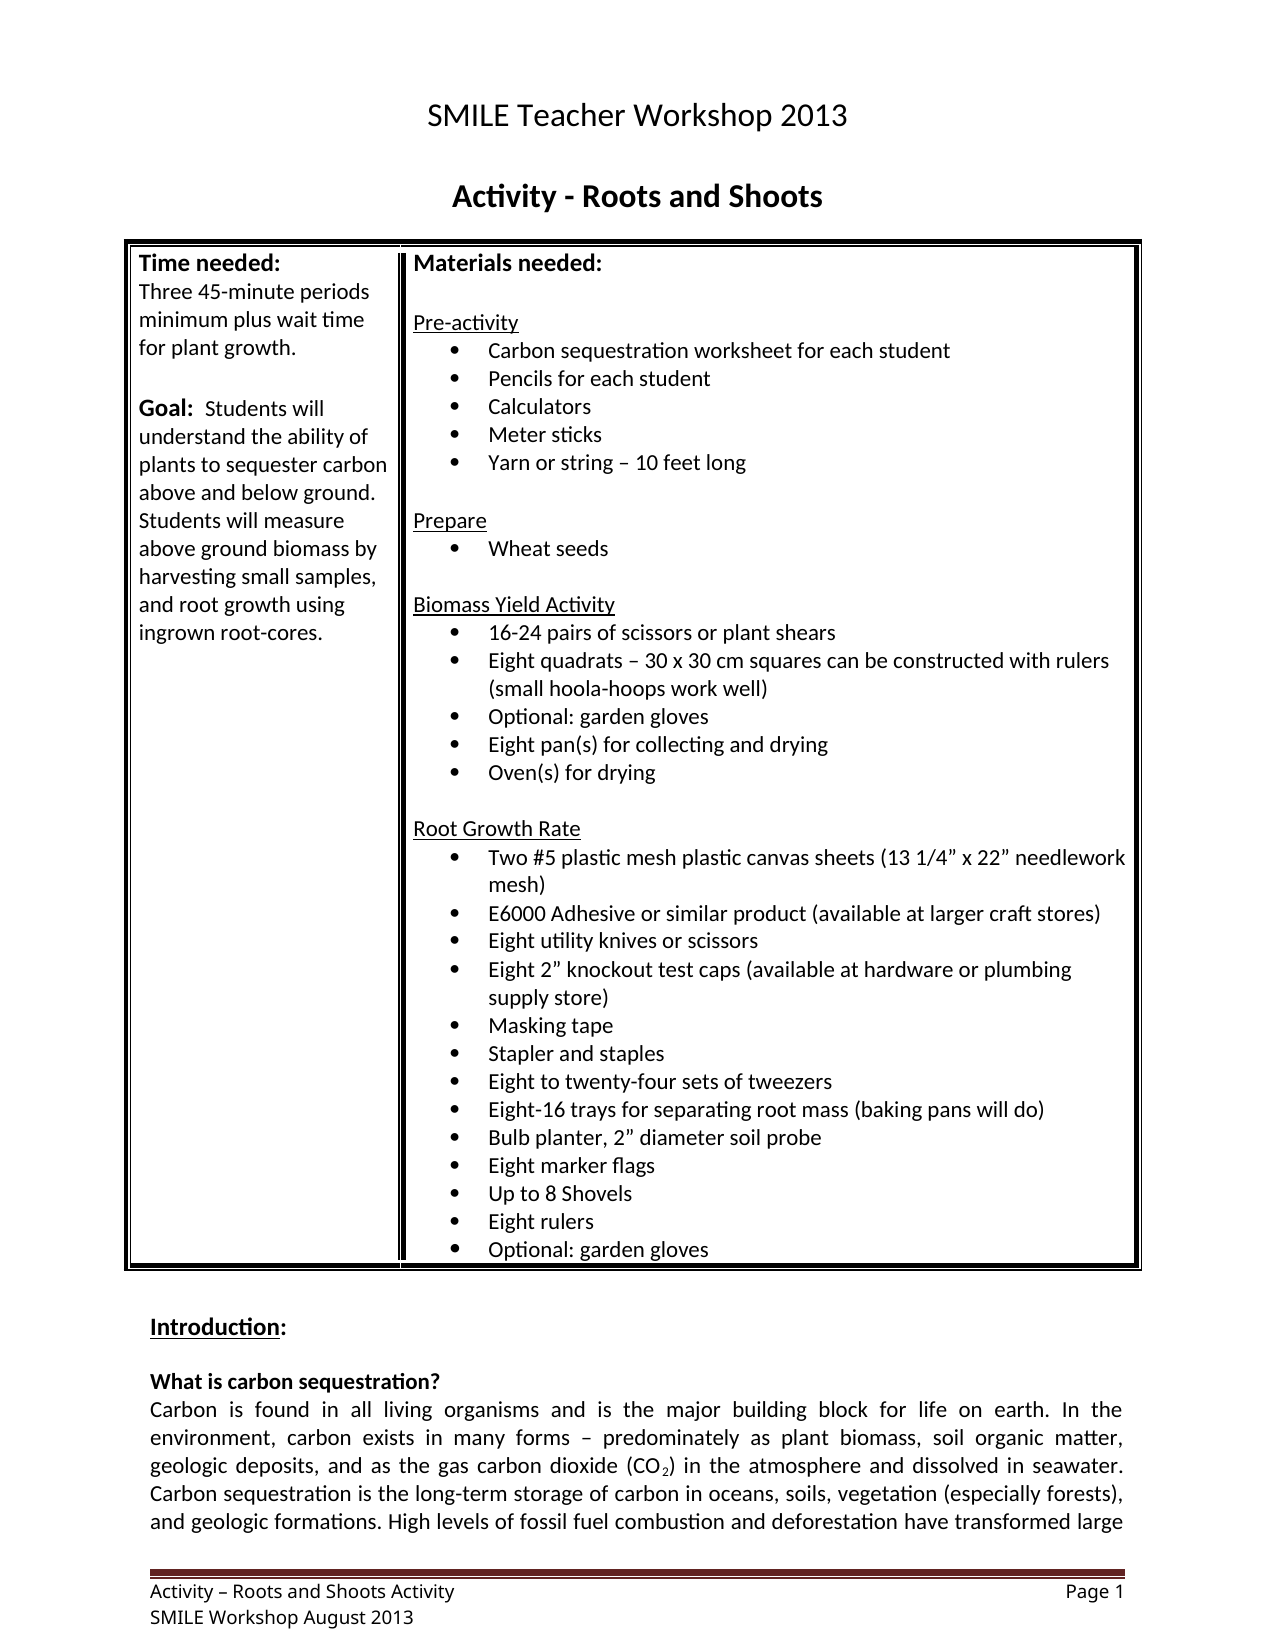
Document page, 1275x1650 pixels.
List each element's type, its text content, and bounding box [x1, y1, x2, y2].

text Activity - Roots and Shoots [150, 175, 1125, 216]
text Introduction: [150, 1311, 1125, 1342]
table_header Materials needed: Pre-activity Carbon sequestration worksheet for each student Pencils for each student Calculators Meter sticks Yarn or string – 10 feet long Prepare Wheat seeds Biomass Yield Activity 16-24 pairs of scissors or plant shears Eight quadrats – 30 x 30 cm squares can be constructed with rulers (small hoola-hoops work well) Optional: garden gloves Eight pan(s) for collecting and drying Oven(s) for drying Root Growth Rate Two #5 plastic mesh plastic canvas sheets (13 1/4” x 22” needlework mesh) E6000 Adhesive or similar product (available at larger craft stores) Eight utility knives or scissors Eight 2” knockout test caps (available at hardware or plumbing supply store) Masking tape Stapler and staples Eight to twenty-four sets of tweezers Eight-16 trays for separating root mass (baking pans will do) Bulb planter, 2” diameter soil probe Eight marker flags Up to 8 Shovels Eight rulers Optional: garden gloves [402, 247, 1134, 1263]
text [150, 1395, 1125, 1535]
text What is carbon sequestration? [150, 1367, 1125, 1395]
table_header Time needed: Three 45-minute periods minimum plus wait time for plant growth. Goal: Students will understand the ability of plants to sequester carbon above and below ground. Students will measure above ground biomass by harvesting small samples, and root growth using ingrown root-cores. [128, 244, 402, 1263]
text SMILE Teacher Workshop 2013 [150, 94, 1125, 134]
